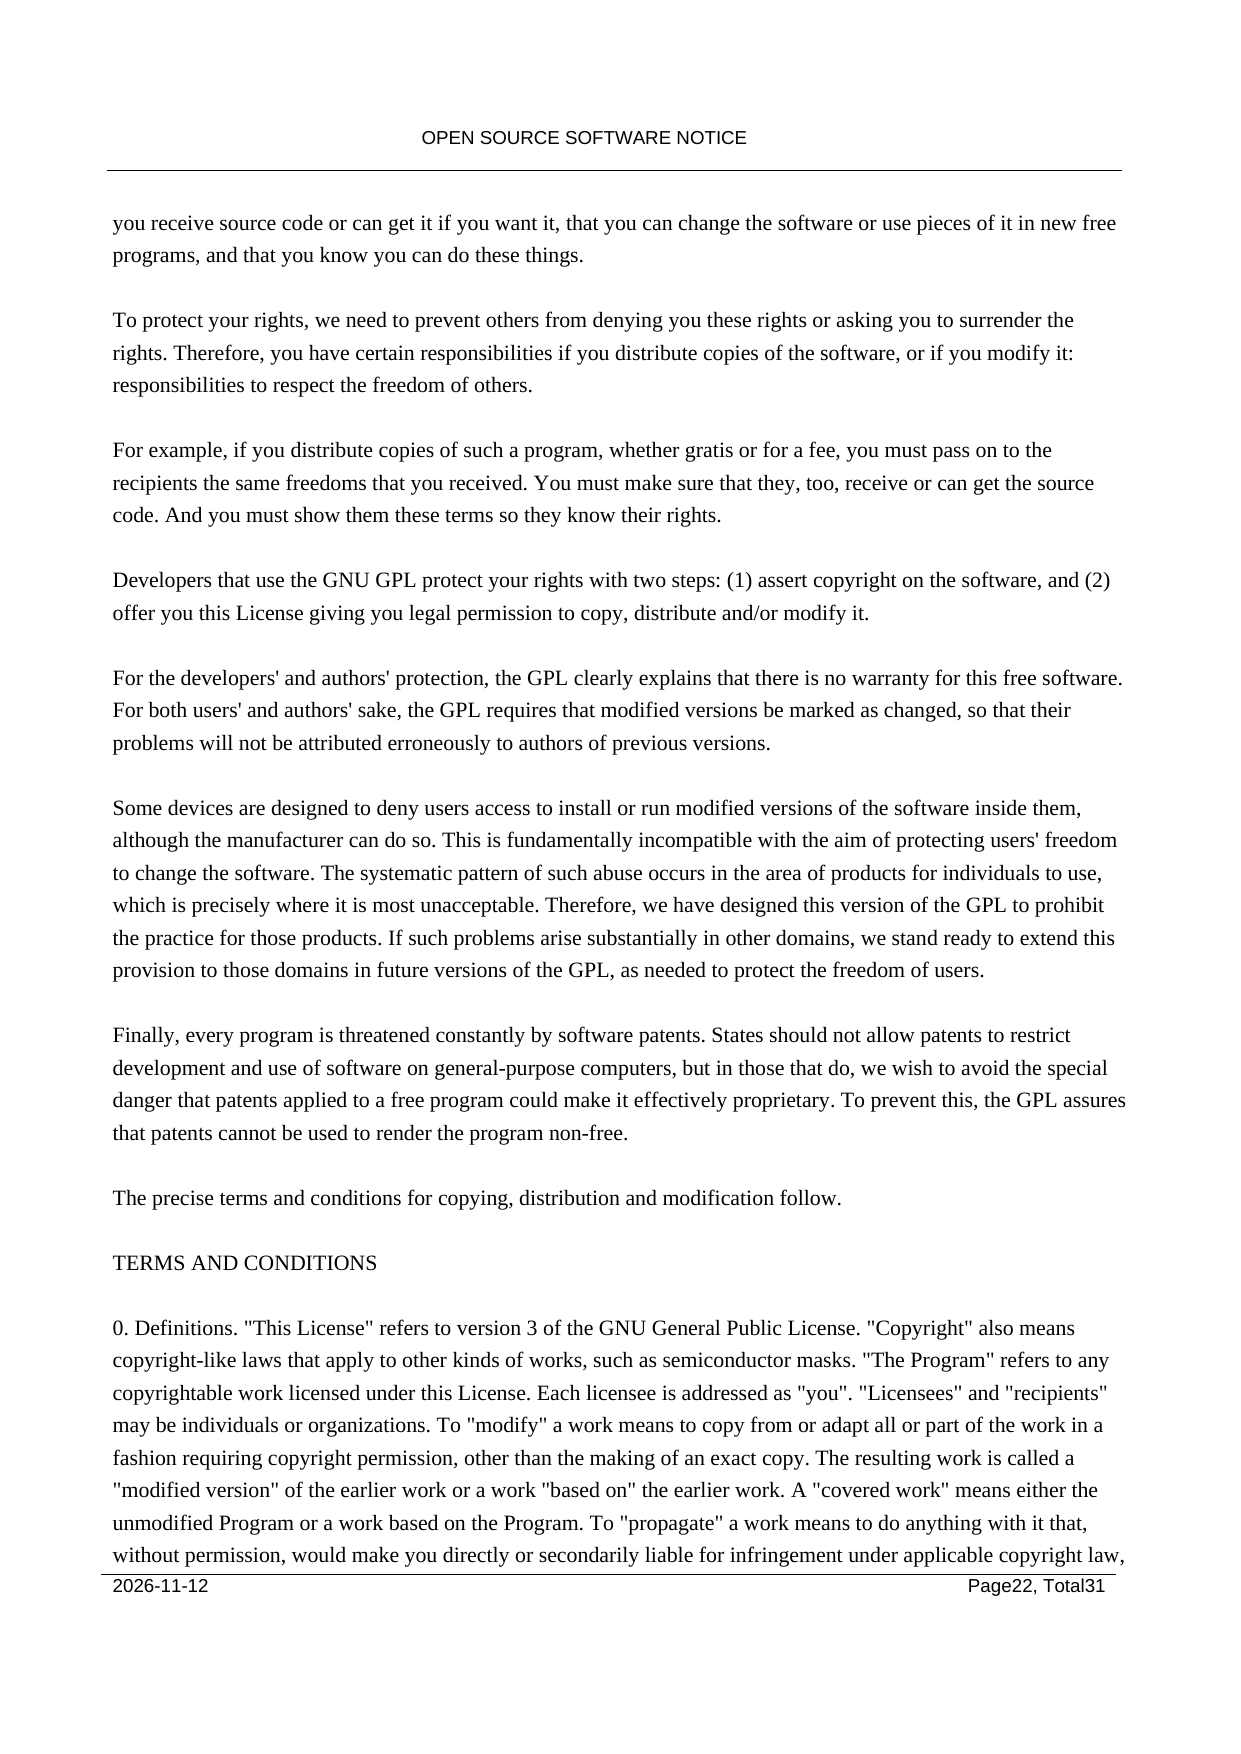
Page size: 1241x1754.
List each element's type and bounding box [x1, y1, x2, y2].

text [112, 206, 1128, 1571]
